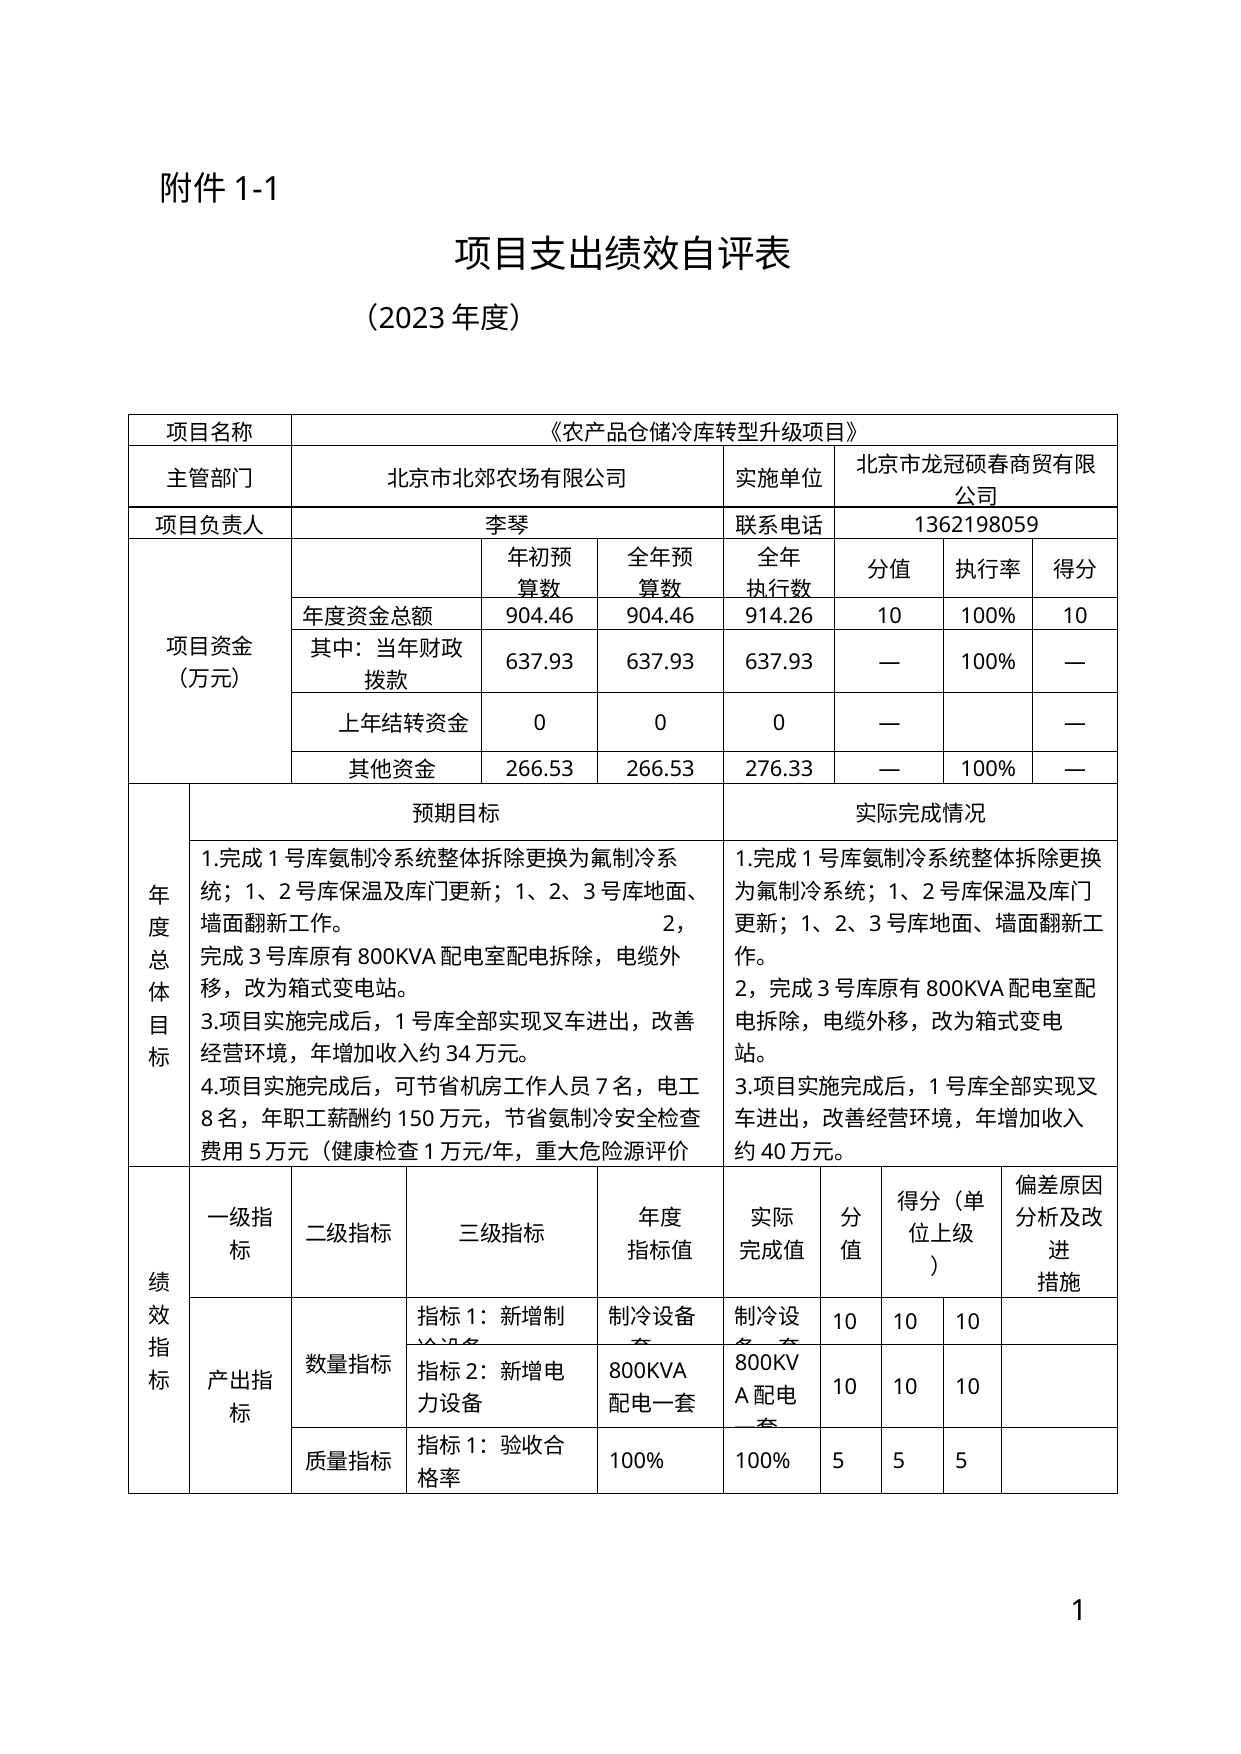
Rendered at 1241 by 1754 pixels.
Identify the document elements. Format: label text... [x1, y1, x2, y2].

table_cell [292, 539, 481, 597]
table_cell 北京市北郊农场有限公司 [292, 446, 723, 506]
table_cell 李琴 [292, 508, 723, 538]
table_cell 项目资金 （万元） [129, 539, 291, 783]
table_cell 制冷设备一套 [598, 1298, 723, 1344]
table_cell 实施单位 [724, 446, 834, 506]
table_cell 10 [944, 1345, 1001, 1427]
table_cell 二级指标 [292, 1167, 406, 1297]
table_cell 10 [821, 1345, 881, 1427]
table_cell 产出指标 [190, 1298, 291, 1493]
table_cell 904.46 [482, 598, 597, 629]
table_cell 联系电话 [724, 508, 834, 538]
table_cell — [835, 693, 943, 751]
table_cell — [835, 752, 943, 783]
table_cell 年初预 算数 [482, 539, 597, 597]
table_header 项目名称 [129, 415, 291, 445]
table_cell 得分（单位上级 ） [882, 1167, 1001, 1297]
table_cell — [1033, 693, 1117, 751]
table_cell 914.26 [724, 598, 834, 629]
table_cell 上年结转资金 [292, 693, 481, 751]
table_cell 10 [882, 1298, 943, 1344]
table_cell — [835, 630, 943, 692]
text 项目支出绩效自评表 [159, 218, 1087, 283]
table_cell 266.53 [482, 752, 597, 783]
table_cell 一级指标 [190, 1167, 291, 1297]
table_cell 0 [724, 693, 834, 751]
table_header 《农产品仓储冷库转型升级项目》 [292, 415, 1117, 445]
table_cell [1002, 1345, 1117, 1427]
table_cell 预期目标 [190, 784, 723, 840]
table_cell 年度总体目标 [129, 784, 189, 1166]
table_cell 其他资金 [292, 752, 481, 783]
table_cell 904.46 [598, 598, 723, 629]
table_cell 276.33 [724, 752, 834, 783]
table_cell 100% [944, 752, 1032, 783]
text 附件1-1 [159, 153, 1087, 218]
table_cell 年度 指标值 [598, 1167, 723, 1297]
table_cell 三级指标 [407, 1167, 597, 1297]
text （2023年度） [159, 283, 1087, 348]
table_cell 质量指标 [292, 1428, 406, 1493]
table_cell 1.完成1号库氨制冷系统整体拆除更换为氟制冷系统；1、2号库保温及库门更新；1、2、3号库地面、墙面翻新工作。 2，完成3号库原有800KVA配电室配电拆除，电缆外移，改为箱式变电站。 3.项目实施完成后，1号库全部实现叉车进出，改善经营环境，年增加收入约34万元。 4.项目实施完成后，可节省机房工作人员7名，电工8名，年职工薪酬约150万元，节省氨制冷安全检查费用5万元（健康检查1万元/年，重大危险源评价12万元/3年）。 [190, 841, 723, 1166]
table_cell 637.93 [724, 630, 834, 692]
table_cell — [1033, 752, 1117, 783]
table_cell 得分 [1033, 539, 1117, 597]
table_cell 分值 [835, 539, 943, 597]
table_cell 实际 完成值 [724, 1167, 820, 1297]
table_cell 数量指标 [292, 1298, 406, 1427]
table_cell 10 [821, 1298, 881, 1344]
table_cell 1362198059 [835, 508, 1117, 538]
table_cell 偏差原因分析及改进 措施 [1002, 1167, 1117, 1297]
table_cell [1002, 1428, 1117, 1493]
table_cell 年度资金总额 [292, 598, 481, 629]
table_cell 100% [944, 630, 1032, 692]
table_cell 10 [882, 1345, 943, 1427]
table_cell 其中：当年财政 拨款 [292, 630, 481, 692]
table_cell 1.完成1号库氨制冷系统整体拆除更换为氟制冷系统；1、2号库保温及库门更新；1、2、3号库地面、墙面翻新工作。 2，完成3号库原有800KVA配电室配电拆除，电缆外移，改为箱式变电站。 3.项目实施完成后，1号库全部实现叉车进出，改善经营环境，年增加收入约40万元。 4.项目实施完成后，可节省机房工作人员7名，电工8名，年职工薪酬约150万元，节省氨制冷安全检查、监测设备费用约7万元 。 [724, 841, 1117, 1166]
table_cell 10 [835, 598, 943, 629]
table_cell 执行率 [944, 539, 1032, 597]
table_cell 指标2：新增电力设备 [407, 1345, 597, 1427]
table_cell 637.93 [598, 630, 723, 692]
table_cell 5 [821, 1428, 881, 1493]
table_cell 637.93 [482, 630, 597, 692]
table_cell 制冷设备一套 [724, 1298, 820, 1344]
table_cell 10 [944, 1298, 1001, 1344]
table_cell 0 [598, 693, 723, 751]
table_cell — [1033, 630, 1117, 692]
table_cell 主管部门 [129, 446, 291, 506]
table_cell 800KVA配电一套 [598, 1345, 723, 1427]
table_cell 指标1：新增制冷设备 [407, 1298, 597, 1344]
table_cell 北京市龙冠硕春商贸有限公司 [835, 446, 1117, 506]
table_cell [944, 693, 1032, 751]
table_cell 指标1：验收合格率 [407, 1428, 597, 1493]
table_cell 项目负责人 [129, 508, 291, 538]
table_cell 全年 执行数 [724, 539, 834, 597]
table_cell 100% [724, 1428, 820, 1493]
table_cell 266.53 [598, 752, 723, 783]
table_cell 5 [882, 1428, 943, 1493]
table_cell 10 [1033, 598, 1117, 629]
table_cell 实际完成情况 [724, 784, 1117, 840]
table_cell 100% [944, 598, 1032, 629]
table_cell 5 [944, 1428, 1001, 1493]
table_cell 绩 效 指 标 [129, 1167, 189, 1493]
table_cell 800KVA配电一套 [724, 1345, 820, 1427]
table_cell 0 [482, 693, 597, 751]
table_cell 全年预 算数 [598, 539, 723, 597]
table_cell [1002, 1298, 1117, 1344]
table_cell 100% [598, 1428, 723, 1493]
table_cell 分值 [821, 1167, 881, 1297]
